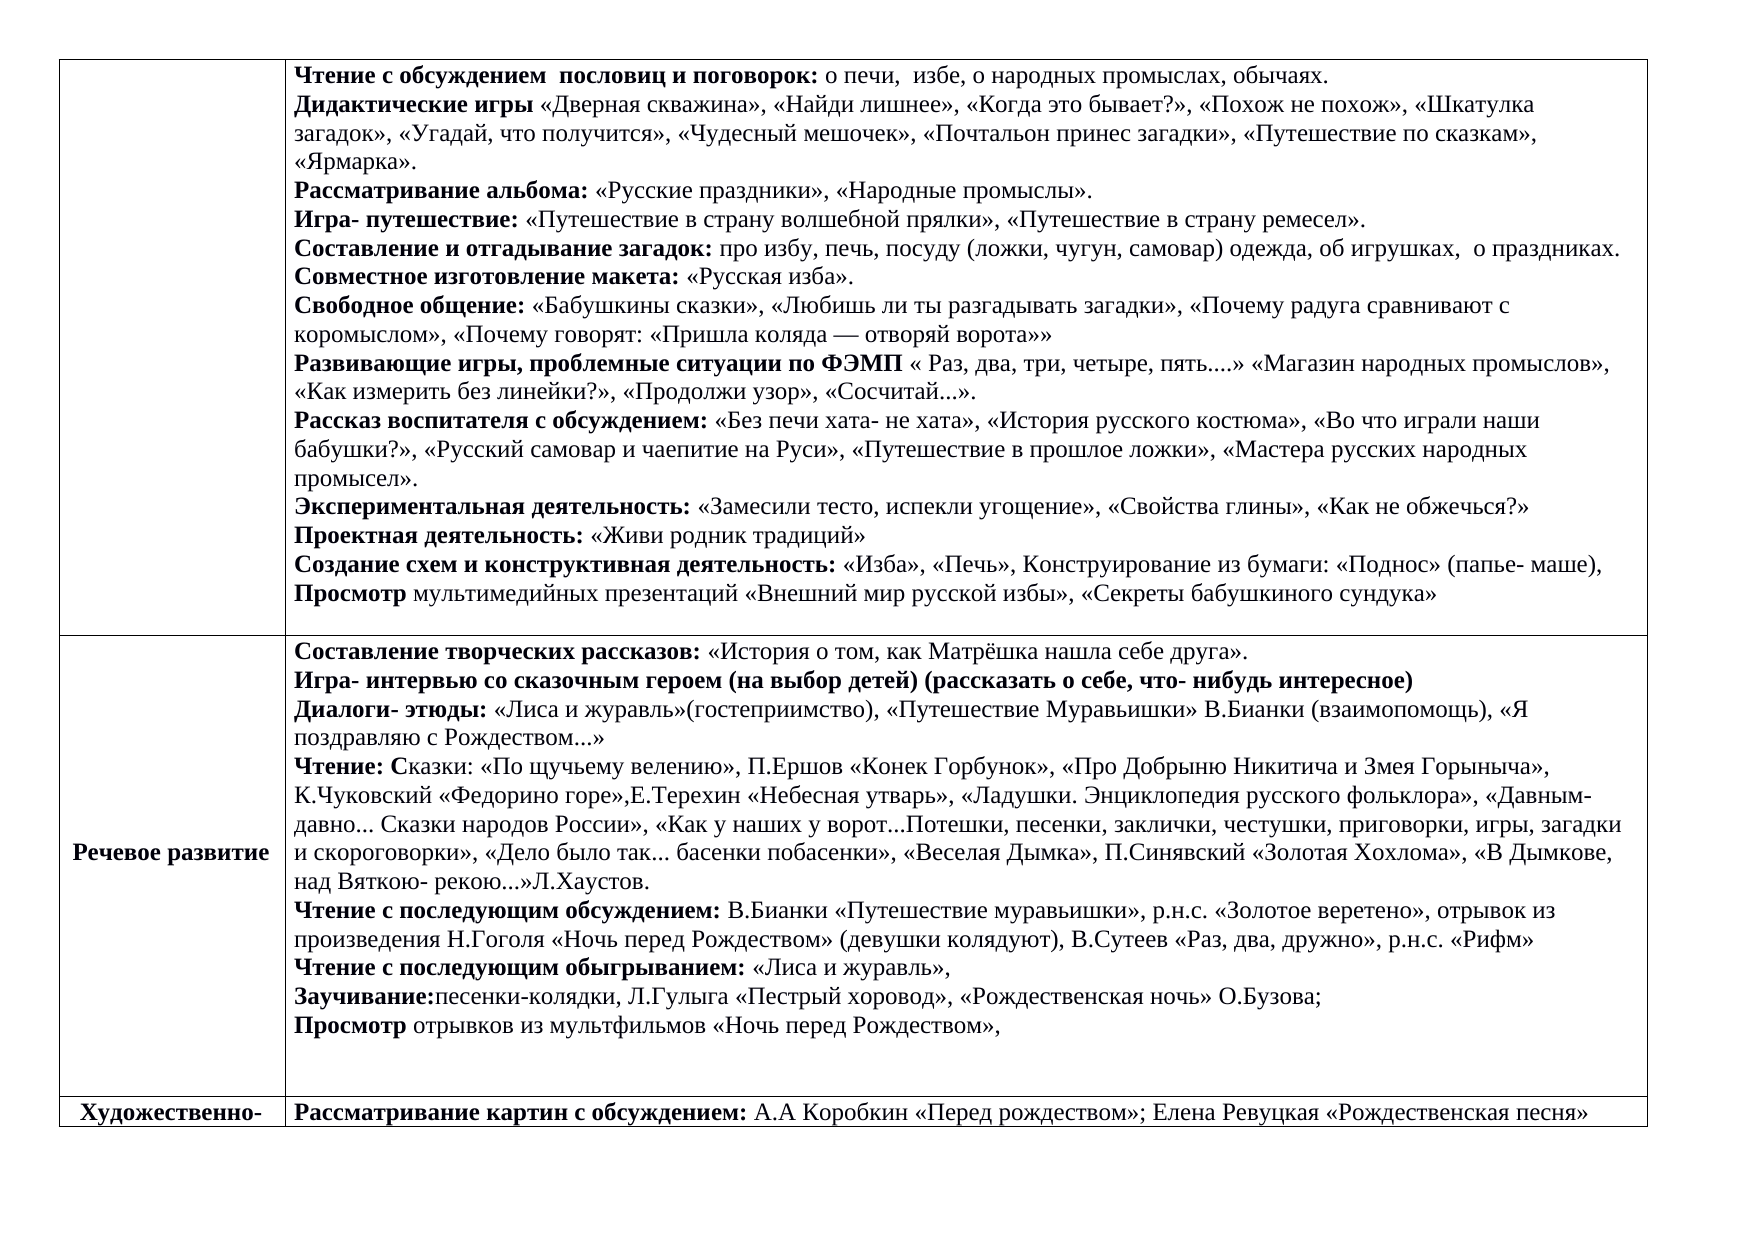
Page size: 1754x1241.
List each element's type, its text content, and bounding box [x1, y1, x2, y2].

table_cell Речевое развитие [60, 636, 285, 1096]
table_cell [286, 1097, 1647, 1126]
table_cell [286, 60, 1647, 635]
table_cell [60, 60, 285, 635]
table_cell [60, 1097, 285, 1126]
table_cell Составление творческих рассказов: «История о том, как Матрёшка нашла себе друга». Игра- интервью со сказочным героем (на выбор детей) (рассказать о себе, что- нибудь интересное) Диалоги- этюды: «Лиса и журавль»(гостеприимство), «Путешествие Муравьишки» В.Бианки (взаимопомощь), «Я поздравляю с Рождеством...» Чтение: Сказки: «По щучьему велению», П.Ершов «Конек Горбунок», «Про Добрыню Никитича и Змея Горыныча», К.Чуковский «Федорино горе»,Е.Терехин «Небесная утварь», «Ладушки. Энциклопедия русского фольклора», «Давным- давно... Сказки народов России», «Как у наших у ворот...Потешки, песенки, заклички, честушки, приговорки, игры, загадки и скороговорки», «Дело было так... басенки побасенки», «Веселая Дымка», П.Синявский «Золотая Хохлома», «В Дымкове, над Вяткою- рекою...»Л.Хаустов. Чтение с последующим обсуждением: В.Бианки «Путешествие муравьишки», р.н.с. «Золотое веретено», отрывок из произведения Н.Гоголя «Ночь перед Рождеством» (девушки колядуют), В.Сутеев «Раз, два, дружно», р.н.с. «Рифм» Чтение с последующим обыгрыванием: «Лиса и журавль», Заучивание:песенки-колядки, Л.Гулыга «Пестрый хоровод», «Рождественская ночь» О.Бузова; Просмотр отрывков из мультфильмов «Ночь перед Рождеством», [286, 636, 1647, 1096]
